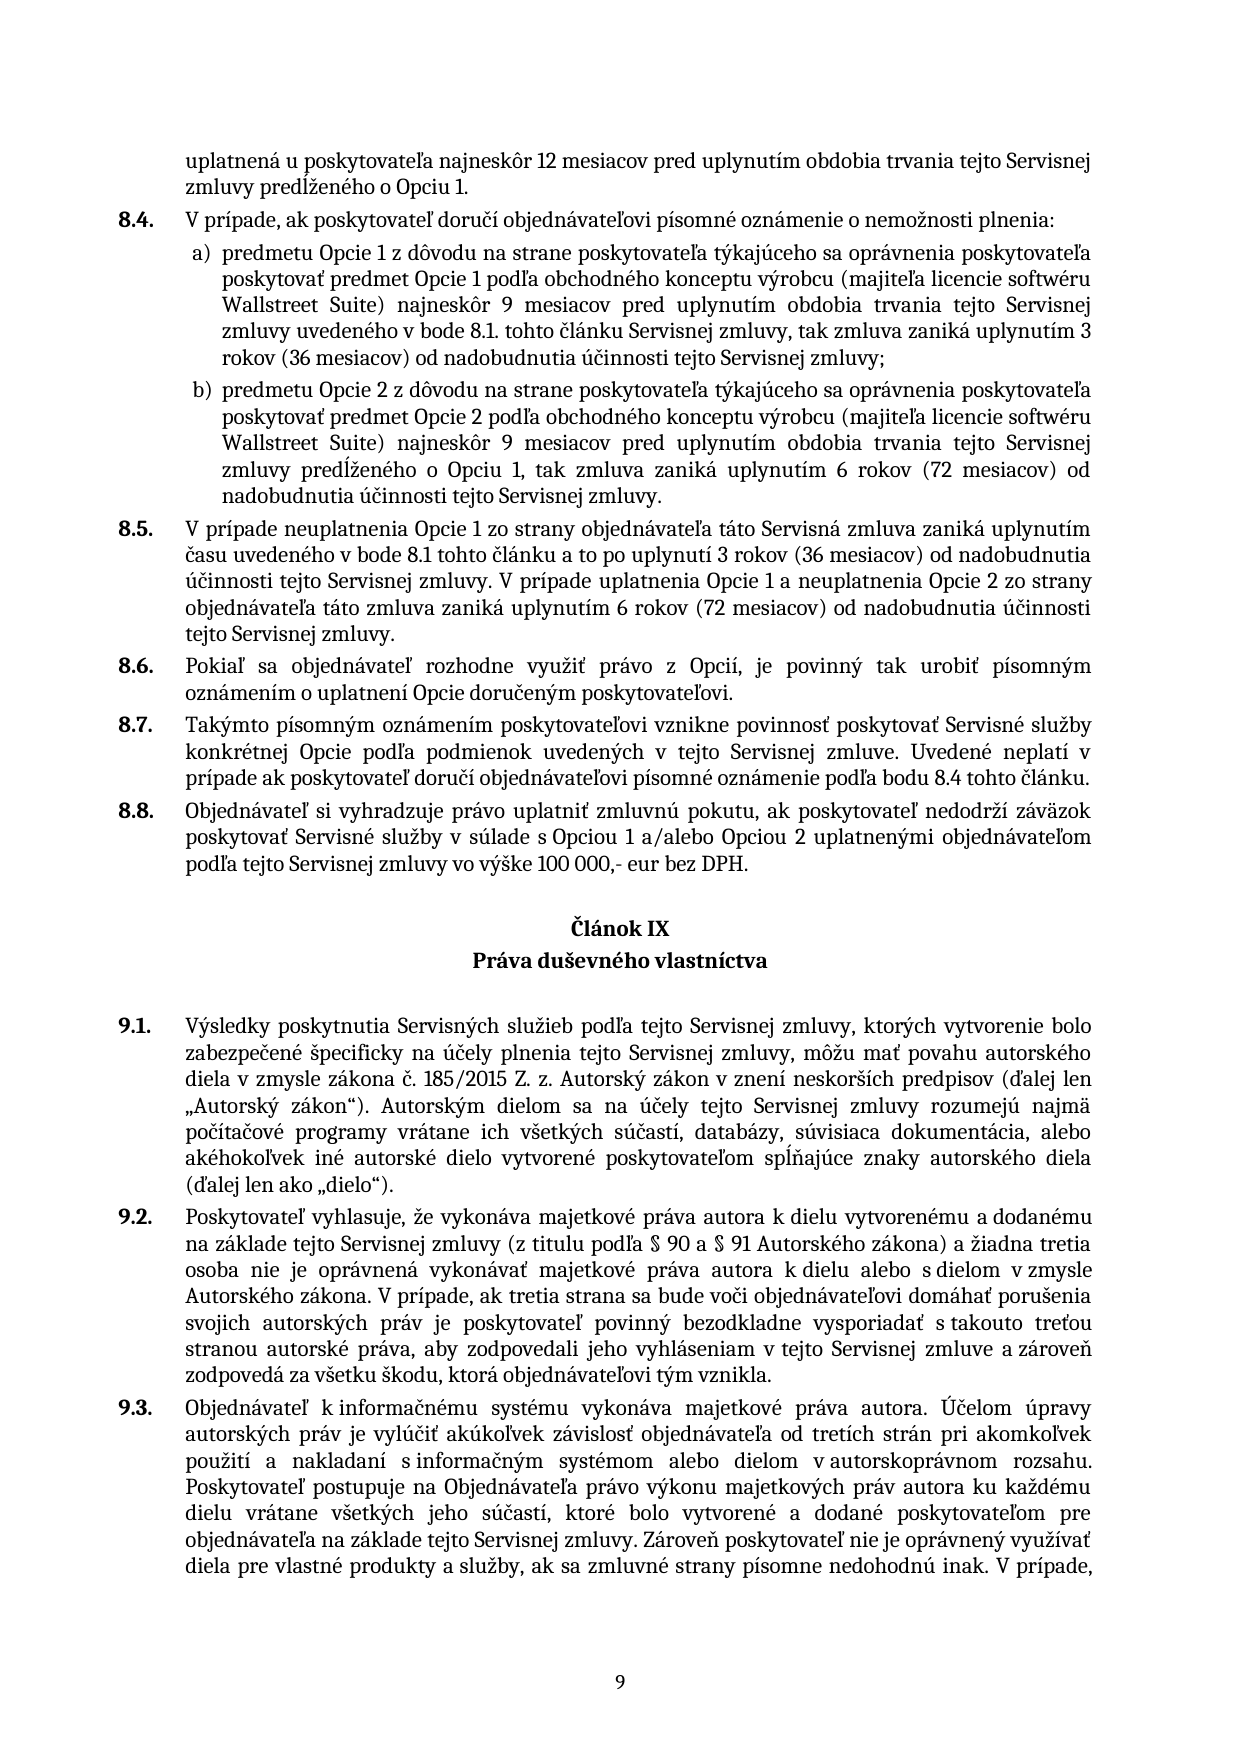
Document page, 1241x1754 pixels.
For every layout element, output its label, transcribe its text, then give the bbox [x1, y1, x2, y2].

list Objednávateľ si vyhradzuje právo uplatniť zmluvnú pokutu, ak poskytovateľ nedodrží záväzok poskytovať Servisné služby v súlade s Opciou 1 a/alebo Opciou 2 uplatnenými objednávateľom podľa tejto Servisnej zmluvy vo výške 100 000,- eur bez DPH. [118, 798, 1092, 877]
subtitle Článok IX [148, 916, 1092, 942]
list Takýmto písomným oznámením poskytovateľovi vznikne povinnosť poskytovať Servisné služby konkrétnej Opcie podľa podmienok uvedených v tejto Servisnej zmluve. Uvedené neplatí v prípade ak poskytovateľ doručí objednávateľovi písomné oznámenie podľa bodu 8.4 tohto článku. [118, 712, 1092, 791]
list V prípade neuplatnenia Opcie 1 zo strany objednávateľa táto Servisná zmluva zaniká uplynutím času uvedeného v bode 8.1 tohto článku a to po uplynutí 3 rokov (36 mesiacov) od nadobudnutia účinnosti tejto Servisnej zmluvy. V prípade uplatnenia Opcie 1 a neuplatnenia Opcie 2 zo strany objednávateľa táto zmluva zaniká uplynutím 6 rokov (72 mesiacov) od nadobudnutia účinnosti tejto Servisnej zmluvy. [118, 515, 1092, 647]
subtitle Práva duševného vlastníctva [148, 948, 1092, 974]
list Poskytovateľ vyhlasuje, že vykonáva majetkové práva autora k dielu vytvorenému a dodanému na základe tejto Servisnej zmluvy (z titulu podľa § 90 a § 91 Autorského zákona) a žiadna tretia osoba nie je oprávnená vykonávať majetkové práva autora k dielu alebo s dielom v zmysle Autorského zákona. V prípade, ak tretia strana sa bude voči objednávateľovi domáhať porušenia svojich autorských práv je poskytovateľ povinný bezodkladne vysporiadať s takouto treťou stranou autorské práva, aby zodpovedali jeho vyhláseniam v tejto Servisnej zmluve a zároveň zodpovedá za všetku škodu, ktorá objednávateľovi tým vznikla. [118, 1204, 1092, 1388]
list Výsledky poskytnutia Servisných služieb podľa tejto Servisnej zmluvy, ktorých vytvorenie bolo zabezpečené špecificky na účely plnenia tejto Servisnej zmluvy, môžu mať povahu autorského diela v zmysle zákona č. 185/2015 Z. z. Autorský zákon v znení neskorších predpisov (ďalej len „Autorský zákon“). Autorským dielom sa na účely tejto Servisnej zmluvy rozumejú najmä počítačové programy vrátane ich všetkých súčastí, databázy, súvisiaca dokumentácia, alebo akéhokoľvek iné autorské dielo vytvorené poskytovateľom spĺňajúce znaky autorského diela (ďalej len ako „dielo“). [118, 1013, 1092, 1198]
list V prípade, ak poskytovateľ doručí objednávateľovi písomné oznámenie o nemožnosti plnenia: [118, 207, 1092, 233]
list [118, 1395, 1092, 1579]
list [118, 148, 1092, 200]
list predmetu Opcie 2 z dôvodu na strane poskytovateľa týkajúceho sa oprávnenia poskytovateľa poskytovať predmet Opcie 2 podľa obchodného konceptu výrobcu (majiteľa licencie softwéru Wallstreet Suite) najneskôr 9 mesiacov pred uplynutím obdobia trvania tejto Servisnej zmluvy predĺženého o Opciu 1, tak zmluva zaniká uplynutím 6 rokov (72 mesiacov) od nadobudnutia účinnosti tejto Servisnej zmluvy. [192, 377, 1092, 509]
list predmetu Opcie 1 z dôvodu na strane poskytovateľa týkajúceho sa oprávnenia poskytovateľa poskytovať predmet Opcie 1 podľa obchodného konceptu výrobcu (majiteľa licencie softwéru Wallstreet Suite) najneskôr 9 mesiacov pred uplynutím obdobia trvania tejto Servisnej zmluvy uvedeného v bode 8.1. tohto článku Servisnej zmluvy, tak zmluva zaniká uplynutím 3 rokov (36 mesiacov) od nadobudnutia účinnosti tejto Servisnej zmluvy; [192, 239, 1092, 371]
list Pokiaľ sa objednávateľ rozhodne využiť právo z Opcií, je povinný tak urobiť písomným oznámením o uplatnení Opcie doručeným poskytovateľovi. [118, 653, 1092, 706]
